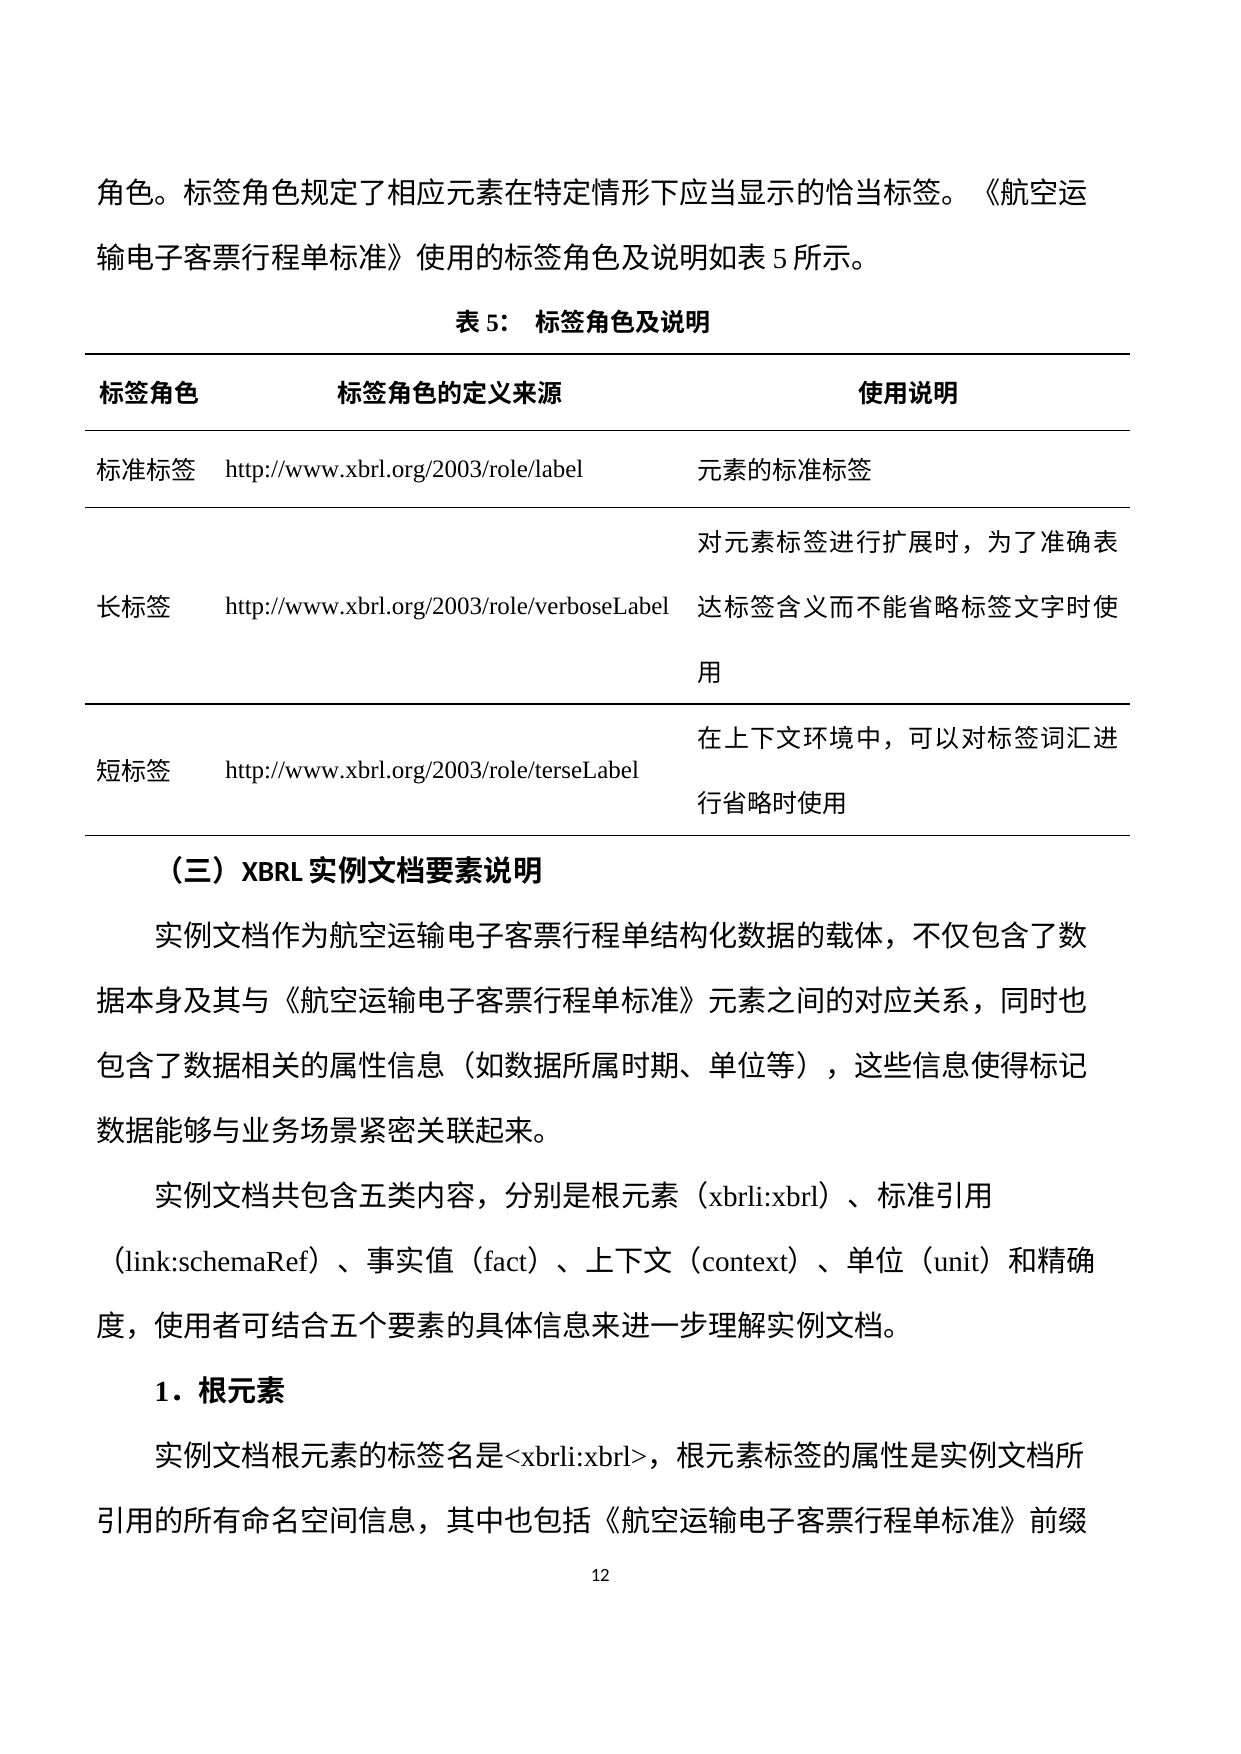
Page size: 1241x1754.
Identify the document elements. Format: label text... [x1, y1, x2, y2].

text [96, 158, 1104, 288]
table_header 标签角色的定义来源 [214, 355, 686, 429]
table_header 使用说明 [686, 355, 1129, 429]
text 实例文档共包含五类内容，分别是根元素（xbrli:xbrl）、标准引用（link:schemaRef）、事实值（fact）、上下文（context）、单位（unit）和精确度，使用者可结合五个要素的具体信息来进一步理解实例文档。 [96, 1161, 1104, 1356]
list 标签角色及说明 [96, 288, 1104, 353]
table_cell 在上下文环境中，可以对标签词汇进行省略时使用 [686, 705, 1129, 834]
table_cell http://www.xbrl.org/2003/role/label [214, 431, 686, 506]
table_header 标签角色 [85, 355, 214, 429]
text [96, 1421, 1104, 1551]
text 1．根元素 [96, 1356, 1104, 1421]
table_cell http://www.xbrl.org/2003/role/verboseLabel [214, 508, 686, 703]
table_cell 长标签 [85, 508, 214, 703]
table_cell 短标签 [85, 705, 214, 834]
text 实例文档作为航空运输电子客票行程单结构化数据的载体，不仅包含了数据本身及其与《航空运输电子客票行程单标准》元素之间的对应关系，同时也包含了数据相关的属性信息（如数据所属时期、单位等），这些信息使得标记数据能够与业务场景紧密关联起来。 [96, 901, 1104, 1161]
text （三）XBRL实例文档要素说明 [96, 836, 1104, 901]
table_cell 标准标签 [85, 431, 214, 506]
table_cell 对元素标签进行扩展时，为了准确表达标签含义而不能省略标签文字时使用 [686, 508, 1129, 703]
table_cell 元素的标准标签 [686, 431, 1129, 506]
table_cell http://www.xbrl.org/2003/role/terseLabel [214, 705, 686, 834]
